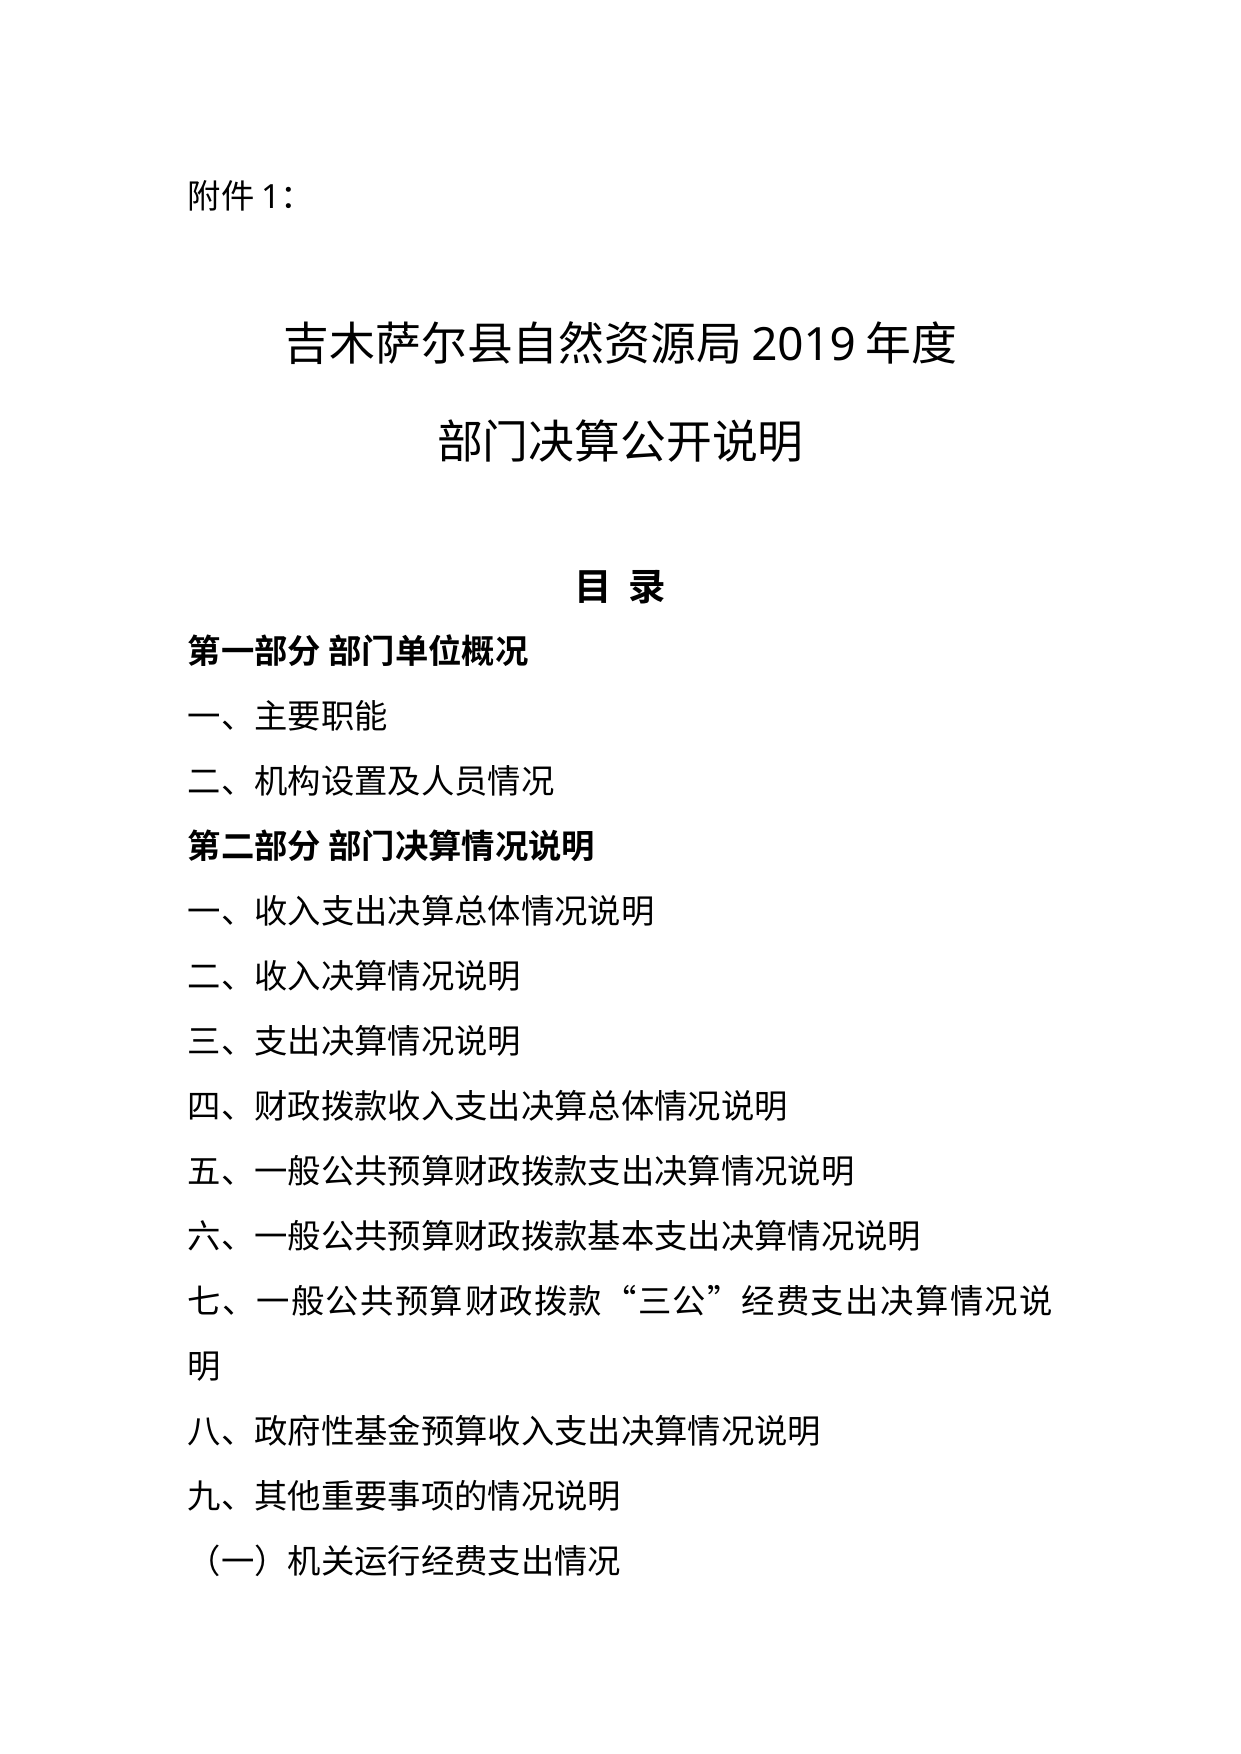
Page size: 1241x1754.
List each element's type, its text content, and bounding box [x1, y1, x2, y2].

text 二、机构设置及人员情况 [187, 747, 1053, 812]
text 吉木萨尔县自然资源局2019年度 [187, 292, 1053, 389]
text 五、一般公共预算财政拨款支出决算情况说明 [187, 1137, 1053, 1202]
text 一、主要职能 [187, 682, 1053, 747]
text 八、政府性基金预算收入支出决算情况说明 [187, 1397, 1053, 1462]
text 附件1： [187, 162, 1053, 227]
text 九、其他重要事项的情况说明 [187, 1462, 1053, 1527]
text 一、收入支出决算总体情况说明 [187, 877, 1053, 942]
text 三、支出决算情况说明 [187, 1007, 1053, 1072]
text 二、收入决算情况说明 [187, 942, 1053, 1007]
text 四、财政拨款收入支出决算总体情况说明 [187, 1072, 1053, 1137]
text 第一部分 部门单位概况 [187, 617, 1053, 682]
text 第二部分 部门决算情况说明 [187, 812, 1053, 877]
text 部门决算公开说明 [187, 389, 1053, 487]
text 六、一般公共预算财政拨款基本支出决算情况说明 [187, 1202, 1053, 1267]
text 七、一般公共预算财政拨款“三公”经费支出决算情况说明 [187, 1267, 1053, 1397]
text （一）机关运行经费支出情况 [187, 1527, 1053, 1592]
text 目 录 [187, 552, 1053, 617]
